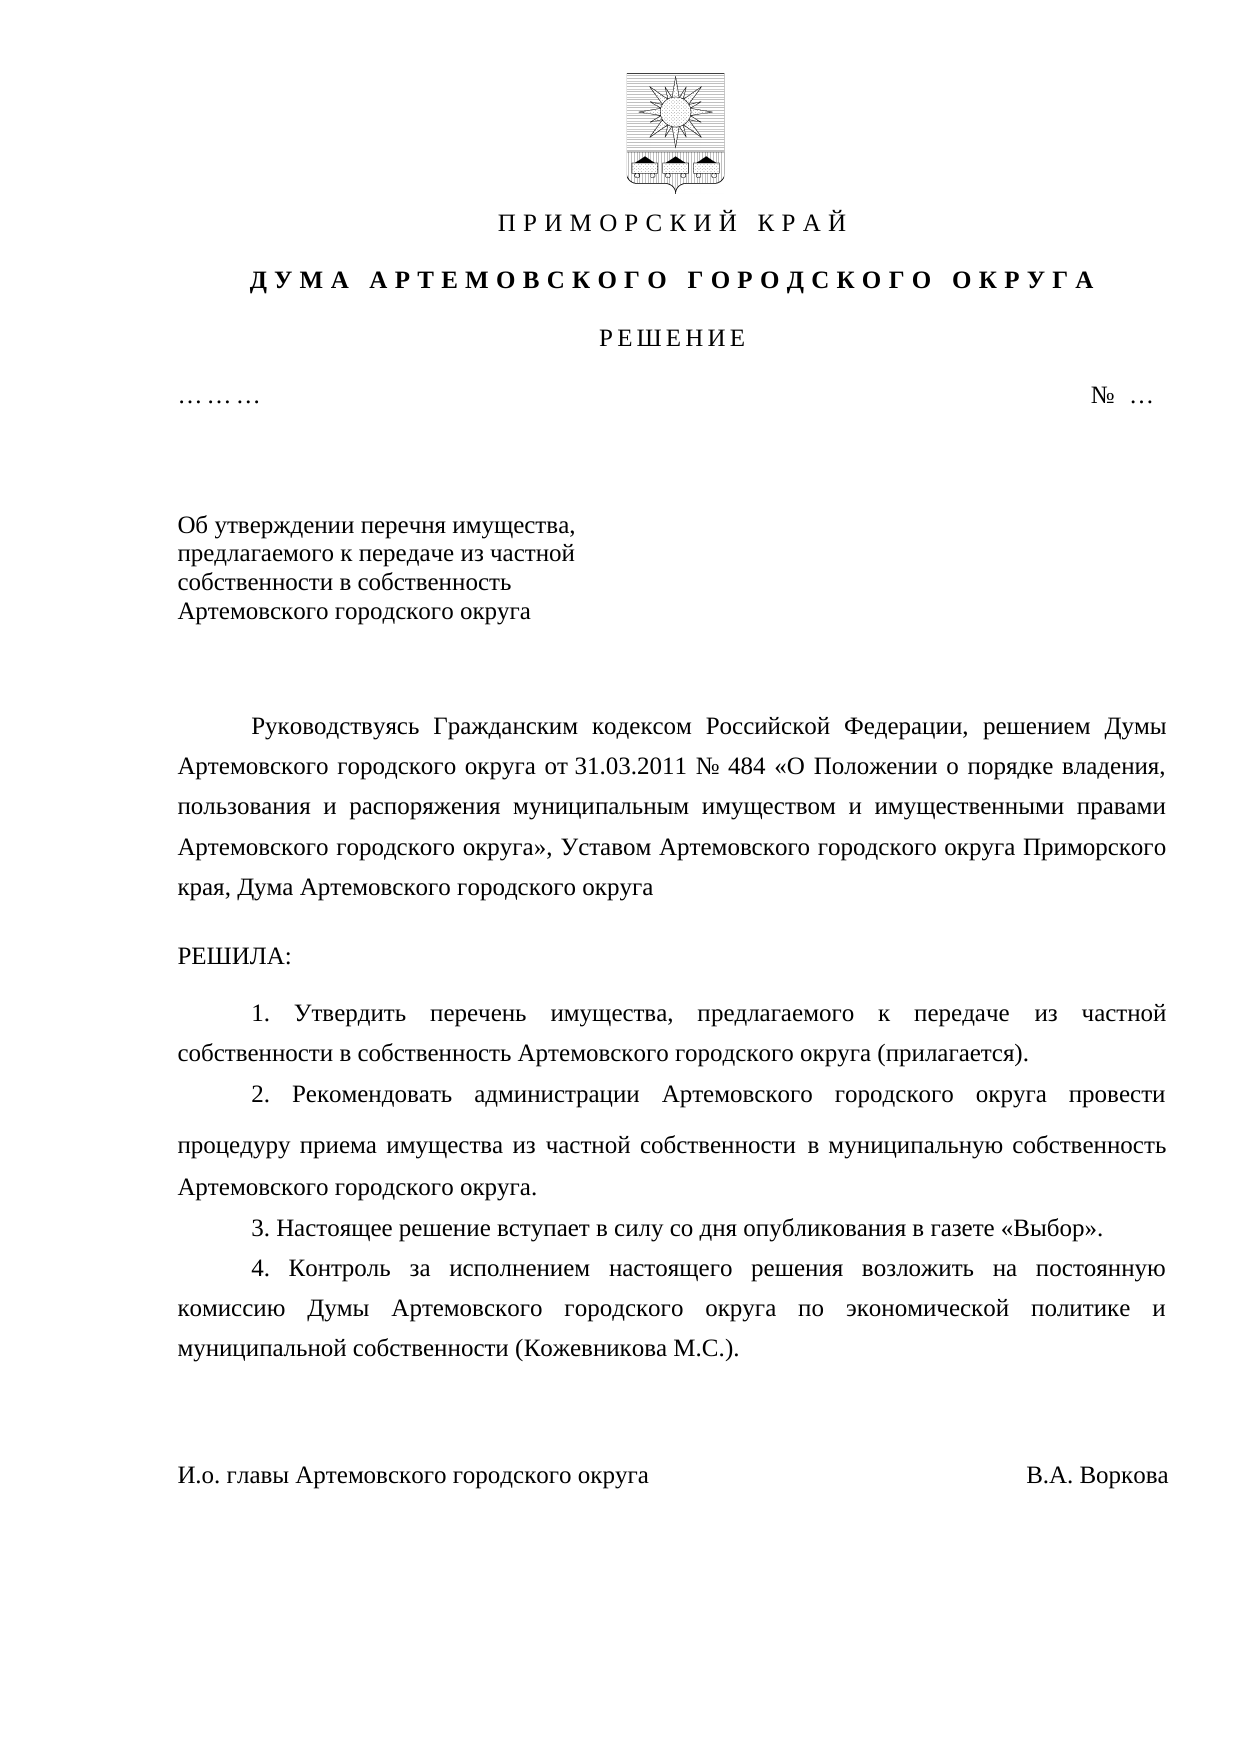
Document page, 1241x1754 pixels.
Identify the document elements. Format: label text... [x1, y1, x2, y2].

text 2. Рекомендовать администрации Артемовского городского округа провести процедуру приема имущества из частной собственности в муниципальную собственность Артемовского городского округа. [177, 1079, 1167, 1201]
subtitle ДУМА АРТЕМОВСКОГО ГОРОДСКОГО ОКРУГА [177, 265, 1167, 294]
text Артемовского городского округа [177, 596, 812, 625]
text ПРИМОРСКИЙ КРАЙ [177, 208, 1167, 237]
text 4. Контроль за исполнением настоящего решения возложить на постоянную комиссию Думы Артемовского городского округа по экономической политике и муниципальной собственности (Кожевникова М.С.). [177, 1253, 1167, 1362]
text И.о. главы Артемовского городского округа В.А. Воркова [177, 1460, 1181, 1488]
text РЕШИЛА: [177, 941, 1167, 969]
text Руководствуясь Гражданским кодексом Российской Федерации, решением Думы Артемовского городского округа от 31.03.2011 № 484 «О Положении о порядке владения, пользования и распоряжения муниципальным имуществом и имущественными правами Артемовского городского округа», Уставом Артемовского городского округа Приморского края, Дума Артемовского городского округа [177, 711, 1167, 901]
text предлагаемого к передаче из частной [177, 538, 812, 567]
text 3. Настоящее решение вступает в силу со дня опубликования в газете «Выбор». [177, 1213, 1167, 1241]
picture [626, 73, 725, 194]
text ……… № … [177, 380, 1167, 409]
text Об утверждении перечня имущества, [177, 510, 812, 538]
text 1. Утвердить перечень имущества, предлагаемого к передаче из частной собственности в собственность Артемовского городского округа (прилагается). [177, 998, 1167, 1067]
subtitle РЕШЕНИЕ [177, 323, 1167, 352]
text собственности в собственность [177, 567, 812, 596]
